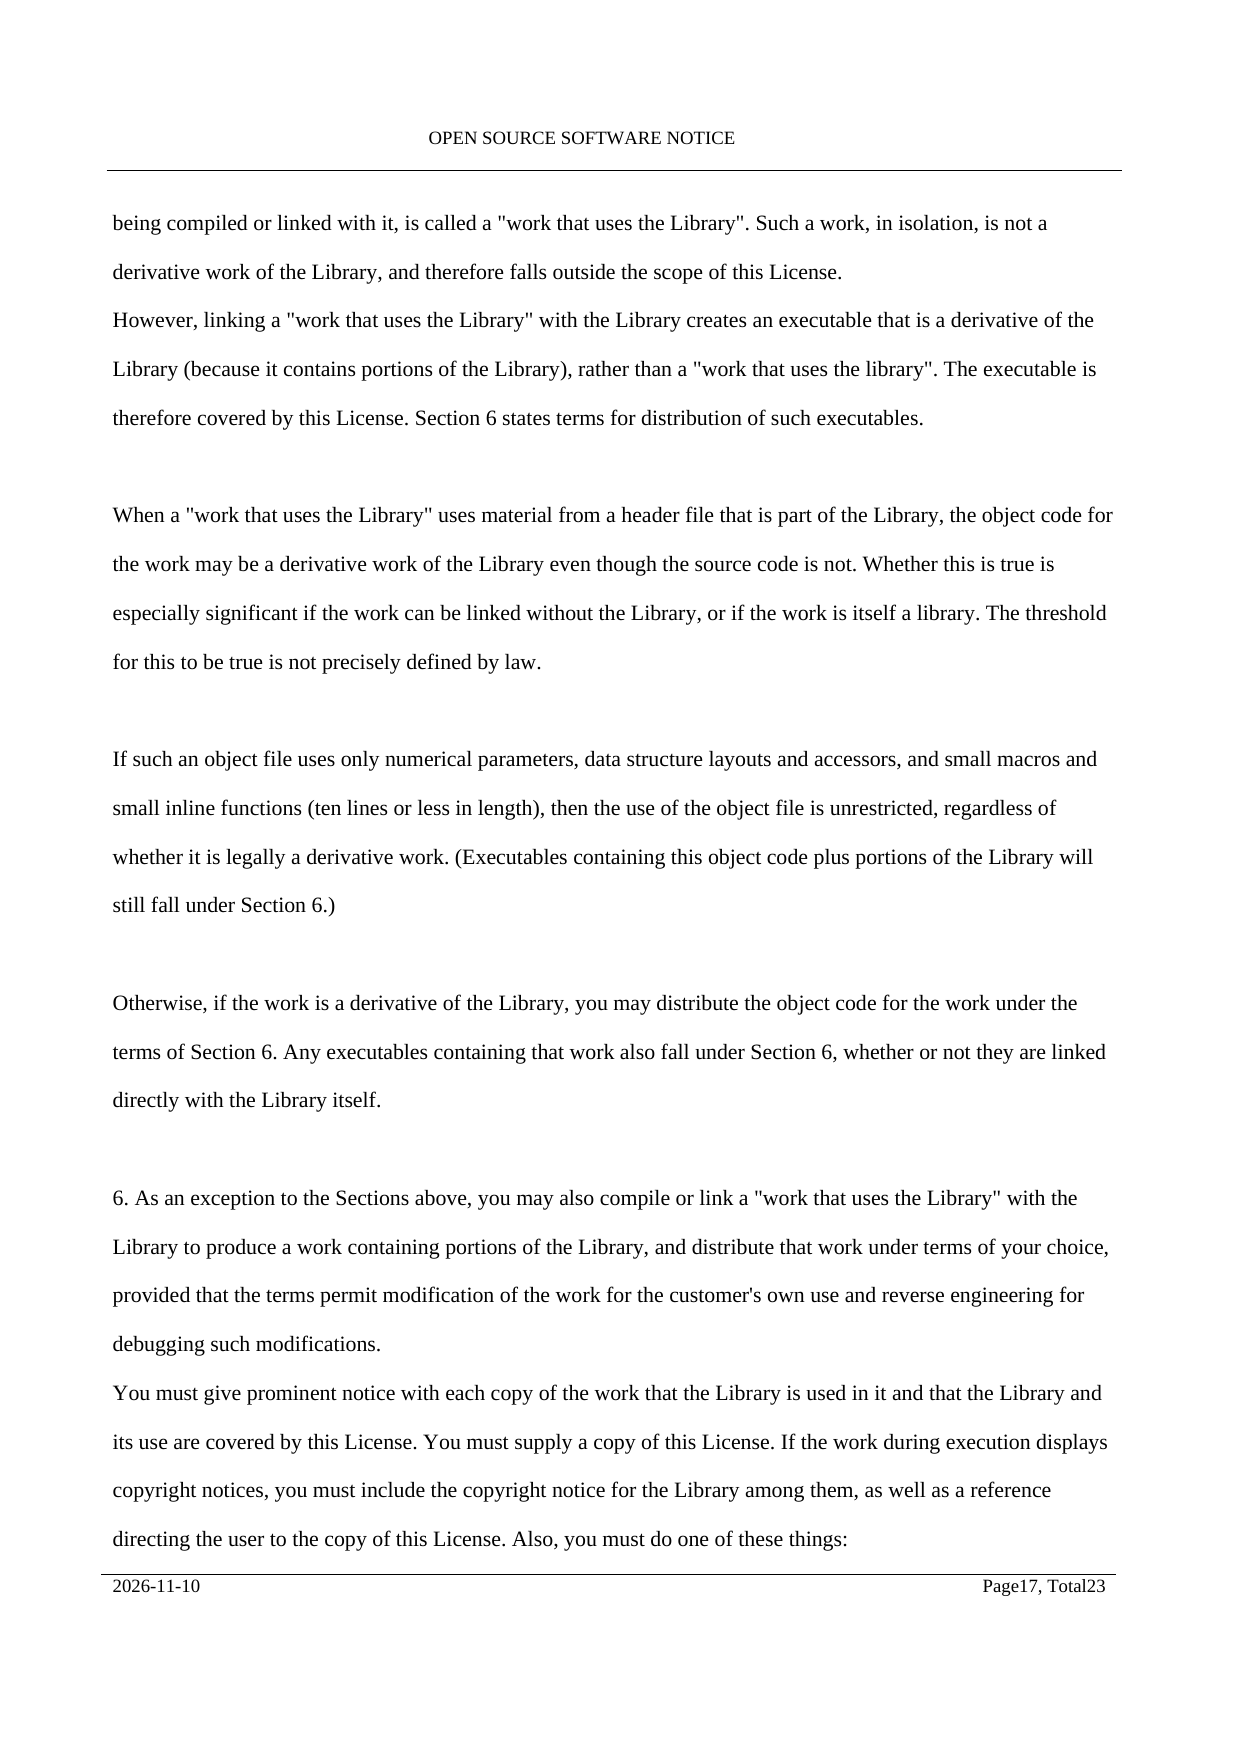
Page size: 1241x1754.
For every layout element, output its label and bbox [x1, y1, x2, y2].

text [112, 206, 1128, 1555]
